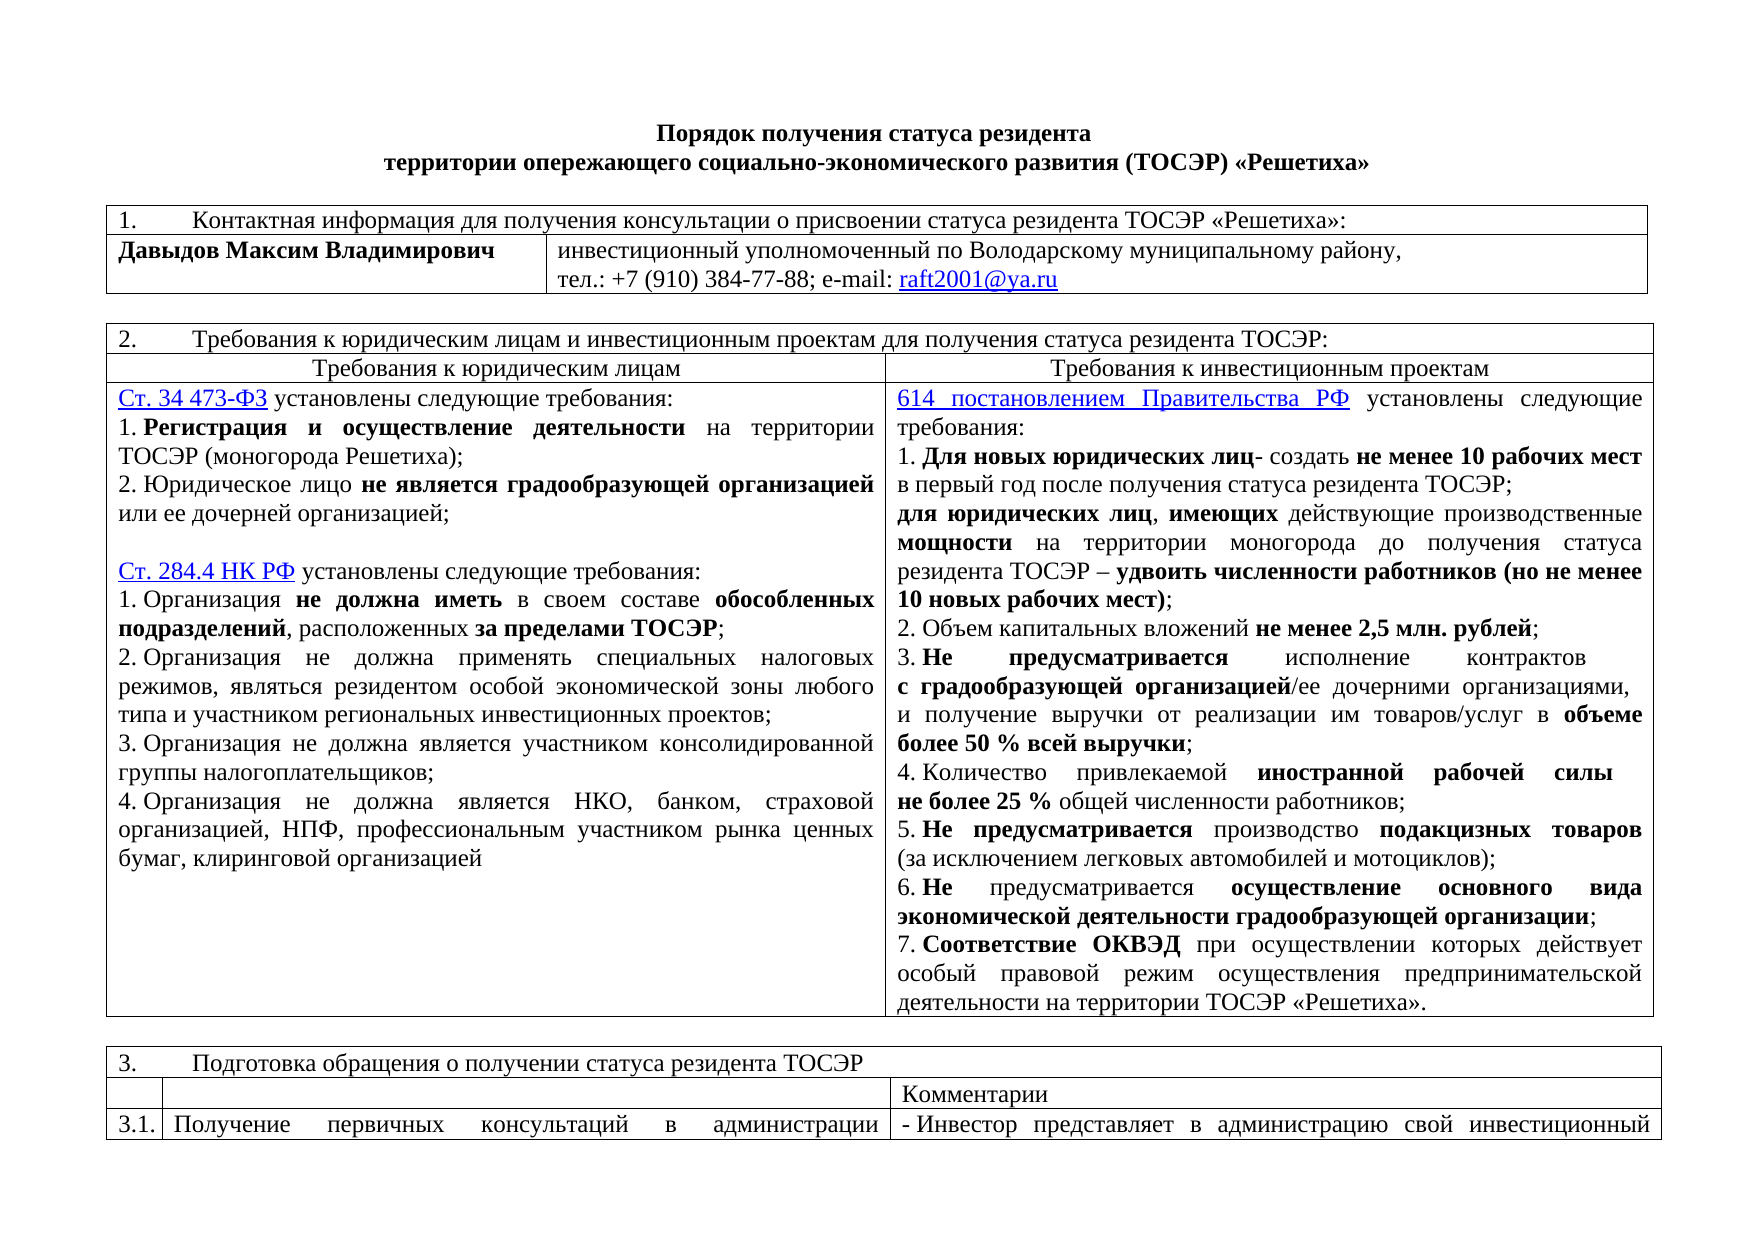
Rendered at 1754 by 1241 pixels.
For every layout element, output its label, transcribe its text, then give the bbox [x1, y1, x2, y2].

table_cell [163, 1078, 890, 1108]
table_header Подготовка обращения о получении статуса резидента ТОСЭР [107, 1047, 1661, 1077]
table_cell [163, 1109, 890, 1139]
table_cell Ст. 34 473-ФЗ установлены следующие требования: 1. Регистрация и осуществление деятельности на территории ТОСЭР (моногорода Решетиха); 2. Юридическое лицо не является градообразующей организацией или ее дочерней организацией; Ст. 284.4 НК РФ установлены следующие требования: 1. Организация не должна иметь в своем составе обособленных подразделений, расположенных за пределами ТОСЭР; 2. Организация не должна применять специальных налоговых режимов, являться резидентом особой экономической зоны любого типа и участником региональных инвестиционных проектов; 3. Организация не должна является участником консолидированной группы налогоплательщиков; 4. Организация не должна является НКО, банком, страховой организацией, НПФ, профессиональным участником рынка ценных бумаг, клиринговой организацией [107, 383, 885, 1016]
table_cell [891, 1109, 1661, 1139]
table_cell [107, 1109, 162, 1139]
table_cell инвестиционный уполномоченный по Володарскому муниципальному району, тел.: +7 (910) 384-77-88; e-mail: raft2001@ya.ru [547, 235, 1647, 293]
table_cell Комментарии [891, 1078, 1661, 1108]
table_cell [107, 1078, 162, 1108]
table_cell Давыдов Максим Владимирович [107, 235, 546, 293]
table_cell Требования к юридическим лицам [107, 354, 885, 382]
table_cell 614 постановлением Правительства РФ установлены следующие требования: 1. Для новых юридических лиц- создать не менее 10 рабочих мест в первый год после получения статуса резидента ТОСЭР; для юридических лиц, имеющих действующие производственные мощности на территории моногорода до получения статуса резидента ТОСЭР – удвоить численности работников (но не менее 10 новых рабочих мест); 2. Объем капитальных вложений не менее 2,5 млн. рублей; 3. Не предусматривается исполнение контрактов с градообразующей организацией/ее дочерними организациями, и получение выручки от реализации им товаров/услуг в объеме более 50 % всей выручки; 4. Количество привлекаемой иностранной рабочей силы не более 25 % общей численности работников; 5. Не предусматривается производство подакцизных товаров (за исключением легковых автомобилей и мотоциклов); 6. Не предусматривается осуществление основного вида экономической деятельности градообразующей организации; 7. Соответствие ОКВЭД при осуществлении которых действует особый правовой режим осуществления предпринимательской деятельности на территории ТОСЭР «Решетиха». [886, 383, 1653, 1016]
table_header Контактная информация для получения консультации о присвоении статуса резидента ТОСЭР «Решетиха»: [107, 206, 1647, 234]
table_cell Требования к инвестиционным проектам [886, 354, 1653, 382]
table_header Требования к юридическим лицам и инвестиционным проектам для получения статуса резидента ТОСЭР: [107, 324, 1653, 352]
text Порядок получения статуса резидента территории опережающего социально-экономического развития (ТОСЭР) «Решетиха» [118, 118, 1636, 176]
